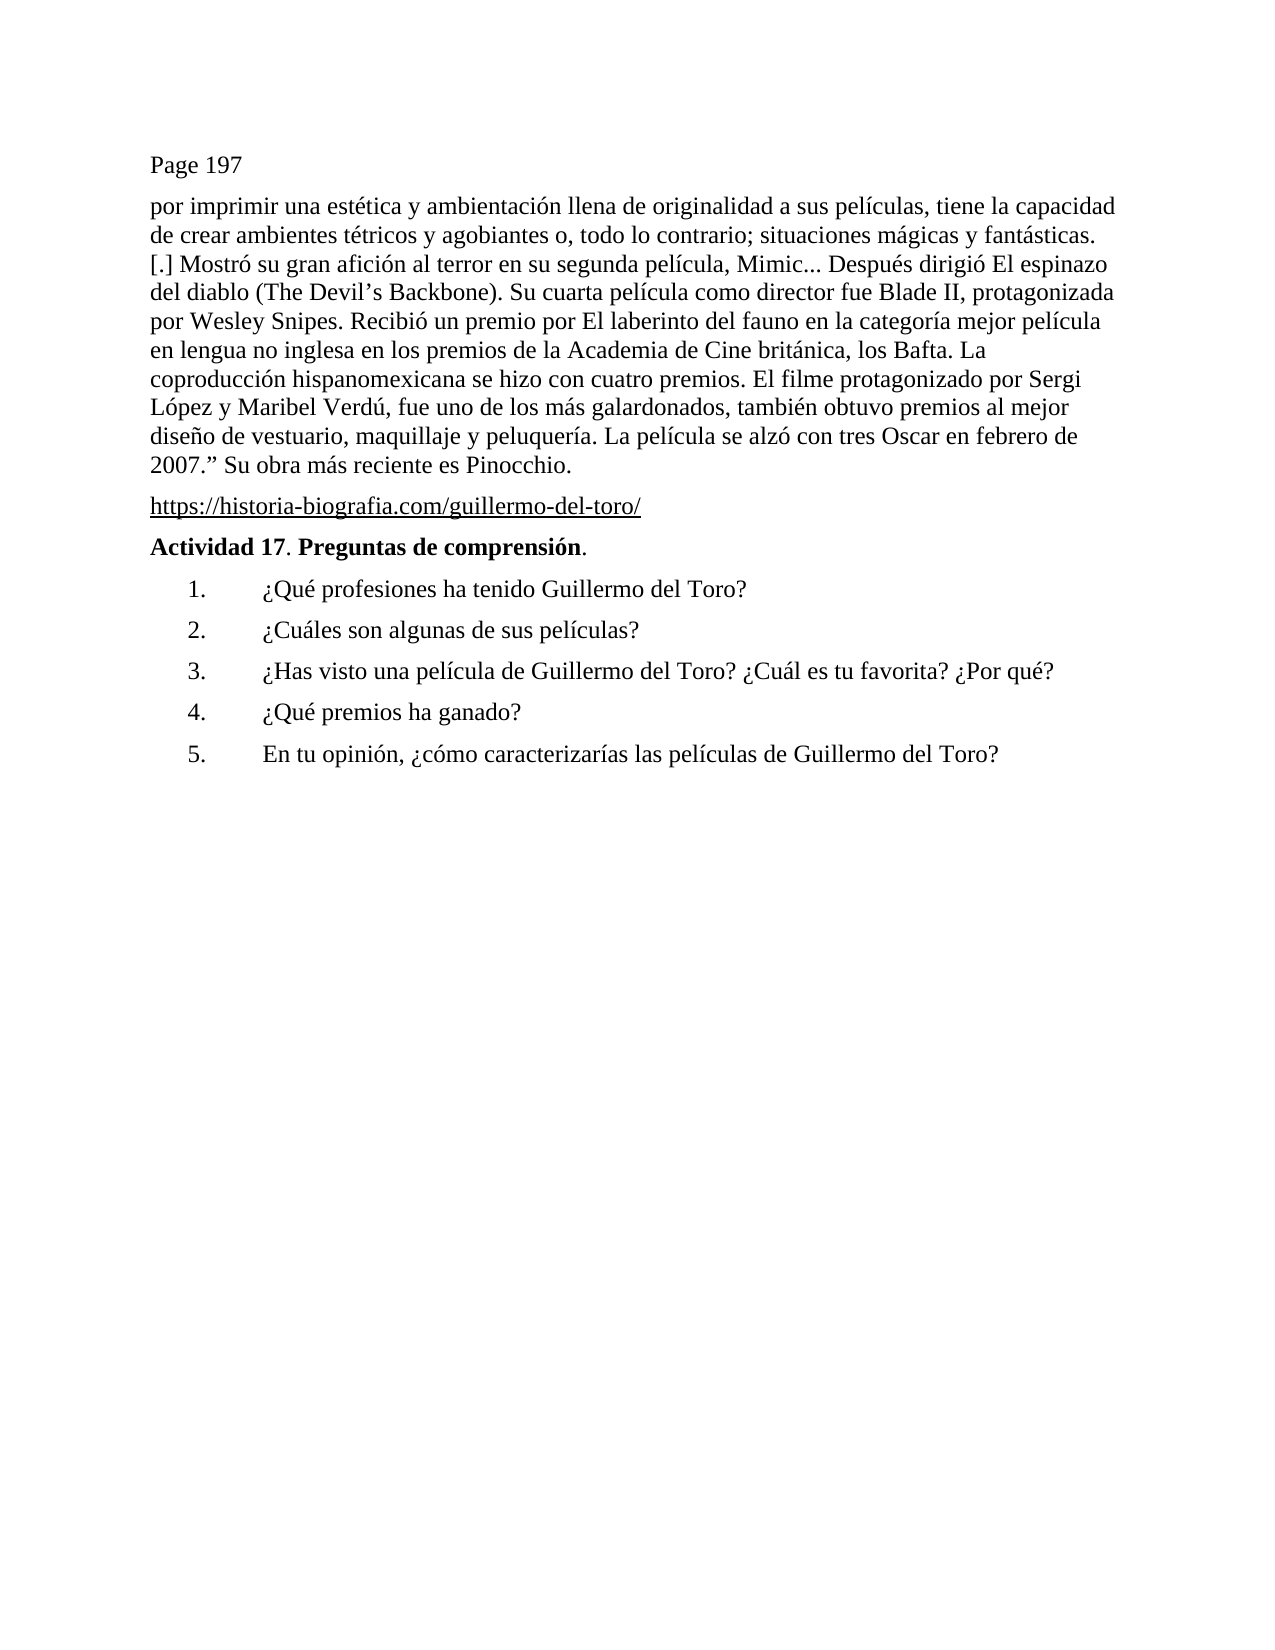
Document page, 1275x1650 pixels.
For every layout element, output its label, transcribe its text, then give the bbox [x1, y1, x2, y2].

list ¿Qué premios ha ganado? [187, 697, 1125, 726]
list ¿Cuáles son algunas de sus películas? [187, 615, 1125, 644]
text por imprimir una estética y ambientación llena de originalidad a sus películas, tiene la capacidad de crear ambientes tétricos y agobiantes o, todo lo contrario; situaciones mágicas y fantásticas. [.] Mostró su gran afición al terror en su segunda película, Mimic... Después dirigió El espinazo del diablo (The Devil’s Backbone). Su cuarta película como director fue Blade II, protagonizada por Wesley Snipes. Recibió un premio por El laberinto del fauno en la categoría mejor película en lengua no inglesa en los premios de la Academia de Cine británica, los Bafta. La coproducción hispanomexicana se hizo con cuatro premios. El filme protagonizado por Sergi López y Maribel Verdú, fue uno de los más galardonados, también obtuvo premios al mejor diseño de vestuario, maquillaje y peluquería. La película se alzó con tres Oscar en febrero de 2007.” Su obra más reciente es Pinocchio. [150, 191, 1125, 479]
text https://historia-biografia.com/guillermo-del-toro/ [150, 491, 1125, 520]
list ¿Qué profesiones ha tenido Guillermo del Toro? [187, 574, 1125, 602]
text Page 197 [150, 150, 1125, 179]
text Actividad 17. Preguntas de comprensión. [150, 532, 1125, 561]
list ¿Has visto una película de Guillermo del Toro? ¿Cuál es tu favorita? ¿Por qué? [187, 656, 1125, 685]
list En tu opinión, ¿cómo caracterizarías las películas de Guillermo del Toro? [187, 739, 1125, 767]
